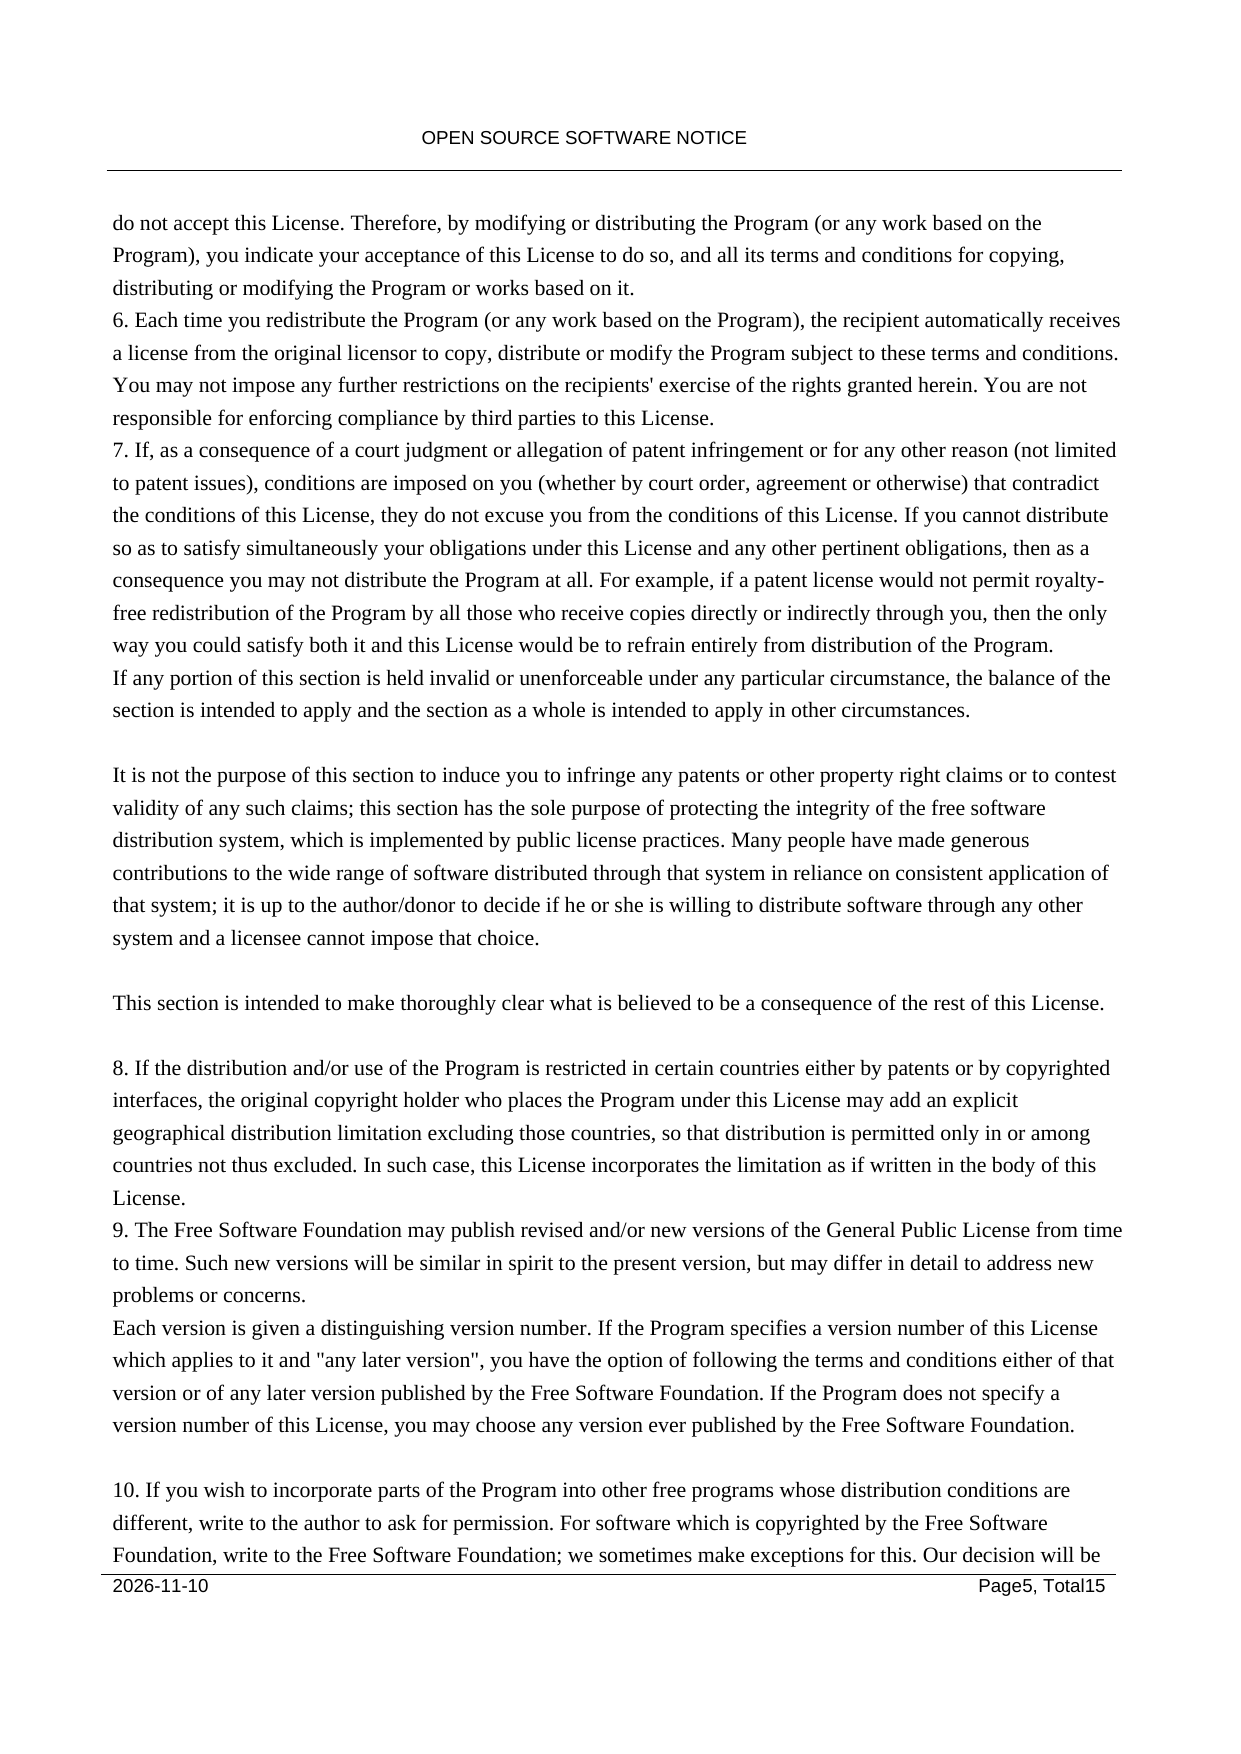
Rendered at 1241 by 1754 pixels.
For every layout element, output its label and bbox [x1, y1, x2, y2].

text [112, 206, 1128, 1571]
